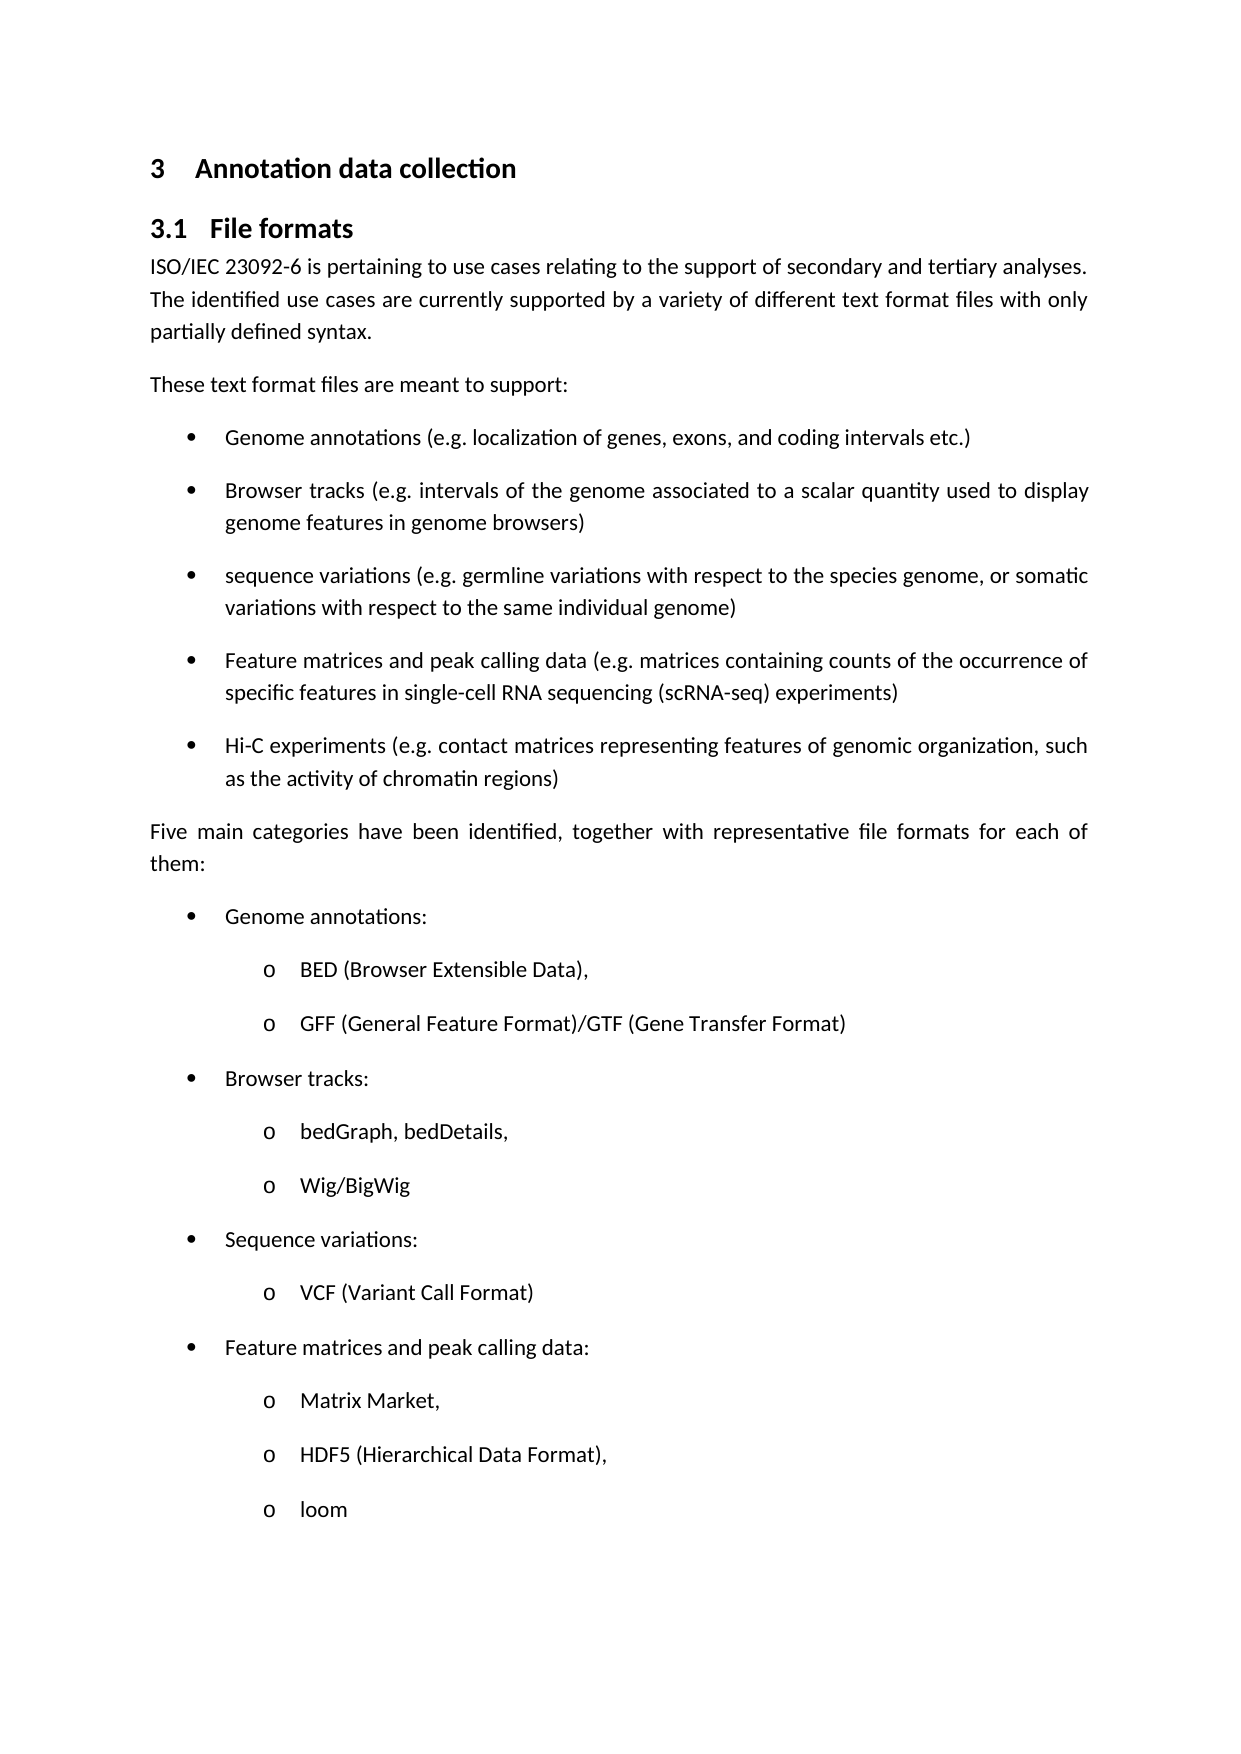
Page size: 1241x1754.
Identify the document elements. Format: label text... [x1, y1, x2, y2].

list bedGraph, bedDetails, [262, 1117, 1090, 1146]
list loom [262, 1495, 1090, 1524]
list Genome annotations: [187, 902, 1090, 930]
list Wig/BigWig [262, 1171, 1090, 1200]
subtitle File formats [150, 211, 1090, 246]
list Feature matrices and peak calling data: [187, 1333, 1090, 1361]
list HDF5 (Hierarchical Data Format), [262, 1440, 1090, 1469]
list GFF (General Feature Format)/GTF (Gene Transfer Format) [262, 1009, 1090, 1038]
list VCF (Variant Call Format) [262, 1278, 1090, 1308]
text These text format files are meant to support: [150, 370, 1090, 398]
list BED (Browser Extensible Data), [262, 955, 1090, 984]
list Matrix Market, [262, 1386, 1090, 1415]
list Genome annotations (e.g. localization of genes, exons, and coding intervals etc.) [187, 423, 1090, 451]
list sequence variations (e.g. germline variations with respect to the species genome, or somatic variations with respect to the same individual genome) [187, 561, 1090, 621]
subtitle Annotation data collection [150, 150, 1090, 186]
list Browser tracks: [187, 1064, 1090, 1092]
list Browser tracks (e.g. intervals of the genome associated to a scalar quantity used to display genome features in genome browsers) [187, 476, 1090, 536]
list Feature matrices and peak calling data (e.g. matrices containing counts of the occurrence of specific features in single-cell RNA sequencing (scRNA-seq) experiments) [187, 646, 1090, 707]
text ISO/IEC 23092-6 is pertaining to use cases relating to the support of secondary and tertiary analyses. The identified use cases are currently supported by a variety of different text format files with only partially defined syntax. [150, 252, 1090, 345]
text Five main categories have been identified, together with representative file formats for each of them: [150, 817, 1090, 877]
list Sequence variations: [187, 1226, 1090, 1253]
list Hi-C experiments (e.g. contact matrices representing features of genomic organization, such as the activity of chromatin regions) [187, 732, 1090, 792]
